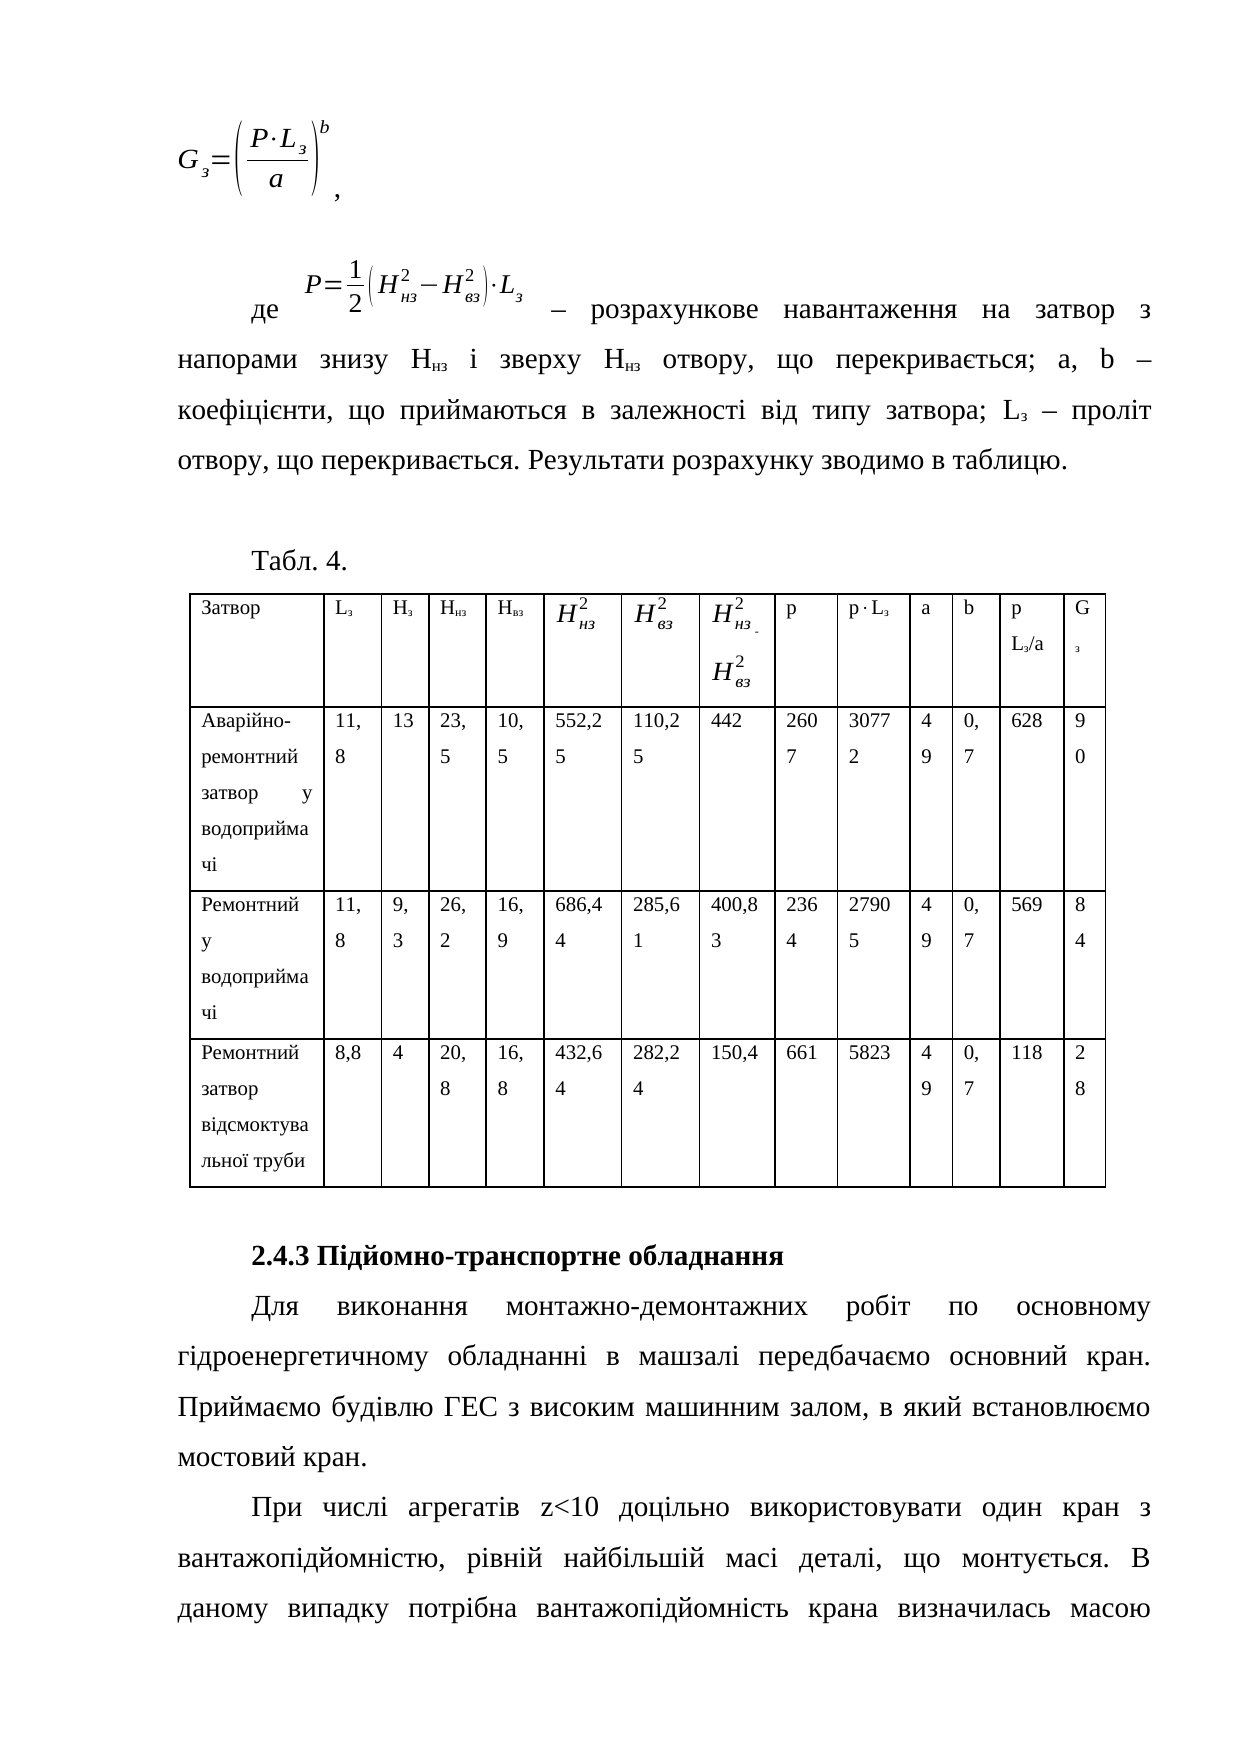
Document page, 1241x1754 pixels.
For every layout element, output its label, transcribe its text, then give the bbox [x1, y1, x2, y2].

table_cell 9,3 [382, 892, 428, 1038]
table_cell 400,83 [700, 892, 774, 1038]
table_cell 628 [1001, 708, 1063, 890]
table_cell 0,7 [953, 892, 999, 1038]
table_header Hз [382, 595, 428, 706]
table_cell 27905 [838, 892, 909, 1038]
table_cell 16,8 [487, 1040, 543, 1186]
text 2.4.3 Підйомно-транспортне обладнання [177, 1238, 1152, 1271]
table_header [622, 595, 699, 706]
table_cell Ремонтний у водоприймачі [191, 892, 323, 1038]
table_cell 30772 [838, 708, 909, 890]
table_cell 150,4 [700, 1040, 774, 1186]
table_header pLз [838, 595, 909, 706]
table_header b [953, 595, 999, 706]
table_cell 26,2 [430, 892, 485, 1038]
table_cell 49 [911, 1040, 952, 1186]
table_cell 11,8 [325, 892, 381, 1038]
table_cell 552,25 [545, 708, 621, 890]
table_cell 84 [1065, 892, 1105, 1038]
table_cell 432,64 [545, 1040, 621, 1186]
table_header a [911, 595, 952, 706]
table_header p [776, 595, 837, 706]
table_cell 49 [911, 892, 952, 1038]
table_header Затвор [191, 595, 323, 706]
table_cell 442 [700, 708, 774, 890]
text Для виконання монтажно-демонтажних робіт по основному гідроенергетичному обладнанні в машзалі передбачаємо основний кран. Приймаємо будівлю ГЕС з високим машинним залом, в який встановлюємо мостовий кран. [177, 1288, 1152, 1473]
table_cell 0,7 [953, 1040, 999, 1186]
text де – розрахункове навантаження на затвор з напорами знизу Hнз і зверху Hнз отвору, що перекривається; a, b – коефіцієнти, що приймаються в залежності від типу затвора; Lз – проліт отвору, що перекривається. Результати розрахунку зводимо в таблицю. [177, 254, 1152, 476]
table_header Hнз [430, 595, 485, 706]
table_cell 2364 [776, 892, 837, 1038]
table_cell 118 [1001, 1040, 1063, 1186]
table_cell Аварійно-ремонтний затвор у водоприймачі [191, 708, 323, 890]
table_header pLз/a [1001, 595, 1063, 706]
table_cell 4 [382, 1040, 428, 1186]
table_cell 686,44 [545, 892, 621, 1038]
table_cell 2607 [776, 708, 837, 890]
table_cell 23,5 [430, 708, 485, 890]
table_cell 11,8 [325, 708, 381, 890]
table_cell 13 [382, 708, 428, 890]
table_cell 569 [1001, 892, 1063, 1038]
table_cell 282,24 [622, 1040, 699, 1186]
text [177, 1489, 1152, 1624]
table_cell 90 [1065, 708, 1105, 890]
table_cell 661 [776, 1040, 837, 1186]
text Табл. 4. [177, 543, 1152, 576]
table_cell 5823 [838, 1040, 909, 1186]
table_cell 0,7 [953, 708, 999, 890]
table_header Gз [1065, 595, 1105, 706]
table_cell 49 [911, 708, 952, 890]
table_cell 10,5 [487, 708, 543, 890]
table_cell Ремонтний затвор відсмоктувальної труби [191, 1040, 323, 1186]
table_cell 16,9 [487, 892, 543, 1038]
table_cell 110,25 [622, 708, 699, 890]
table_cell 8,8 [325, 1040, 381, 1186]
table_cell 20,8 [430, 1040, 485, 1186]
table_header - [700, 595, 774, 706]
table_cell 28 [1065, 1040, 1105, 1186]
table_cell 285,61 [622, 892, 699, 1038]
table_header [545, 595, 621, 706]
table_header Hвз [487, 595, 543, 706]
table_header Lз [325, 595, 381, 706]
